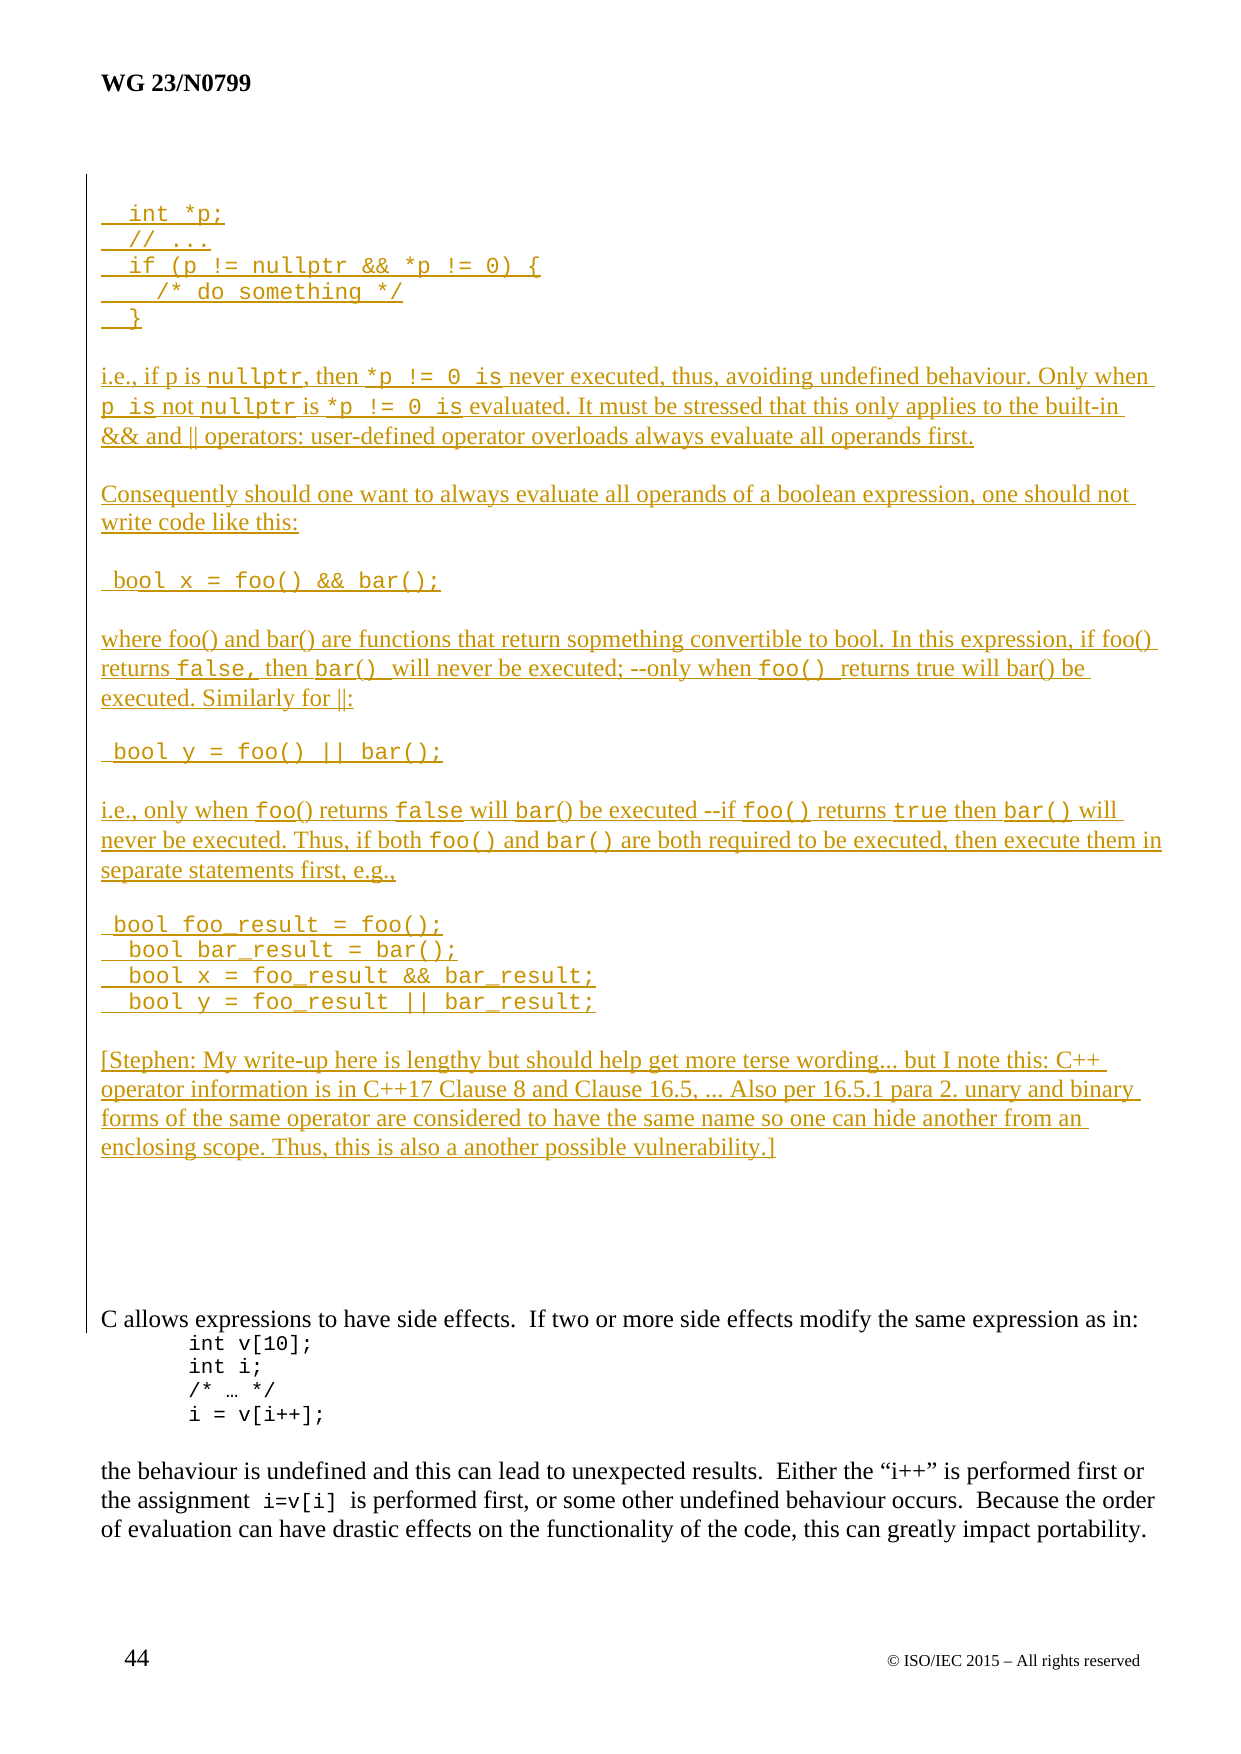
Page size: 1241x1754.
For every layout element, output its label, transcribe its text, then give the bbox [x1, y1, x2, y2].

text /* … */ [101, 1380, 1164, 1404]
text i = v[i++]; [101, 1404, 1164, 1427]
text int i; [101, 1357, 1164, 1380]
text int v[10]; [101, 1333, 1164, 1357]
text C allows expressions to have side effects. If two or more side effects modify the same expression as in: [101, 1304, 1164, 1333]
text the behaviour is undefined and this can lead to unexpected results. Either the “i++” is performed first or the assignment i=v[i] is performed first, or some other undefined behaviour occurs. Because the order of evaluation can have drastic effects on the functionality of the code, this can greatly impact portability. [101, 1456, 1164, 1543]
